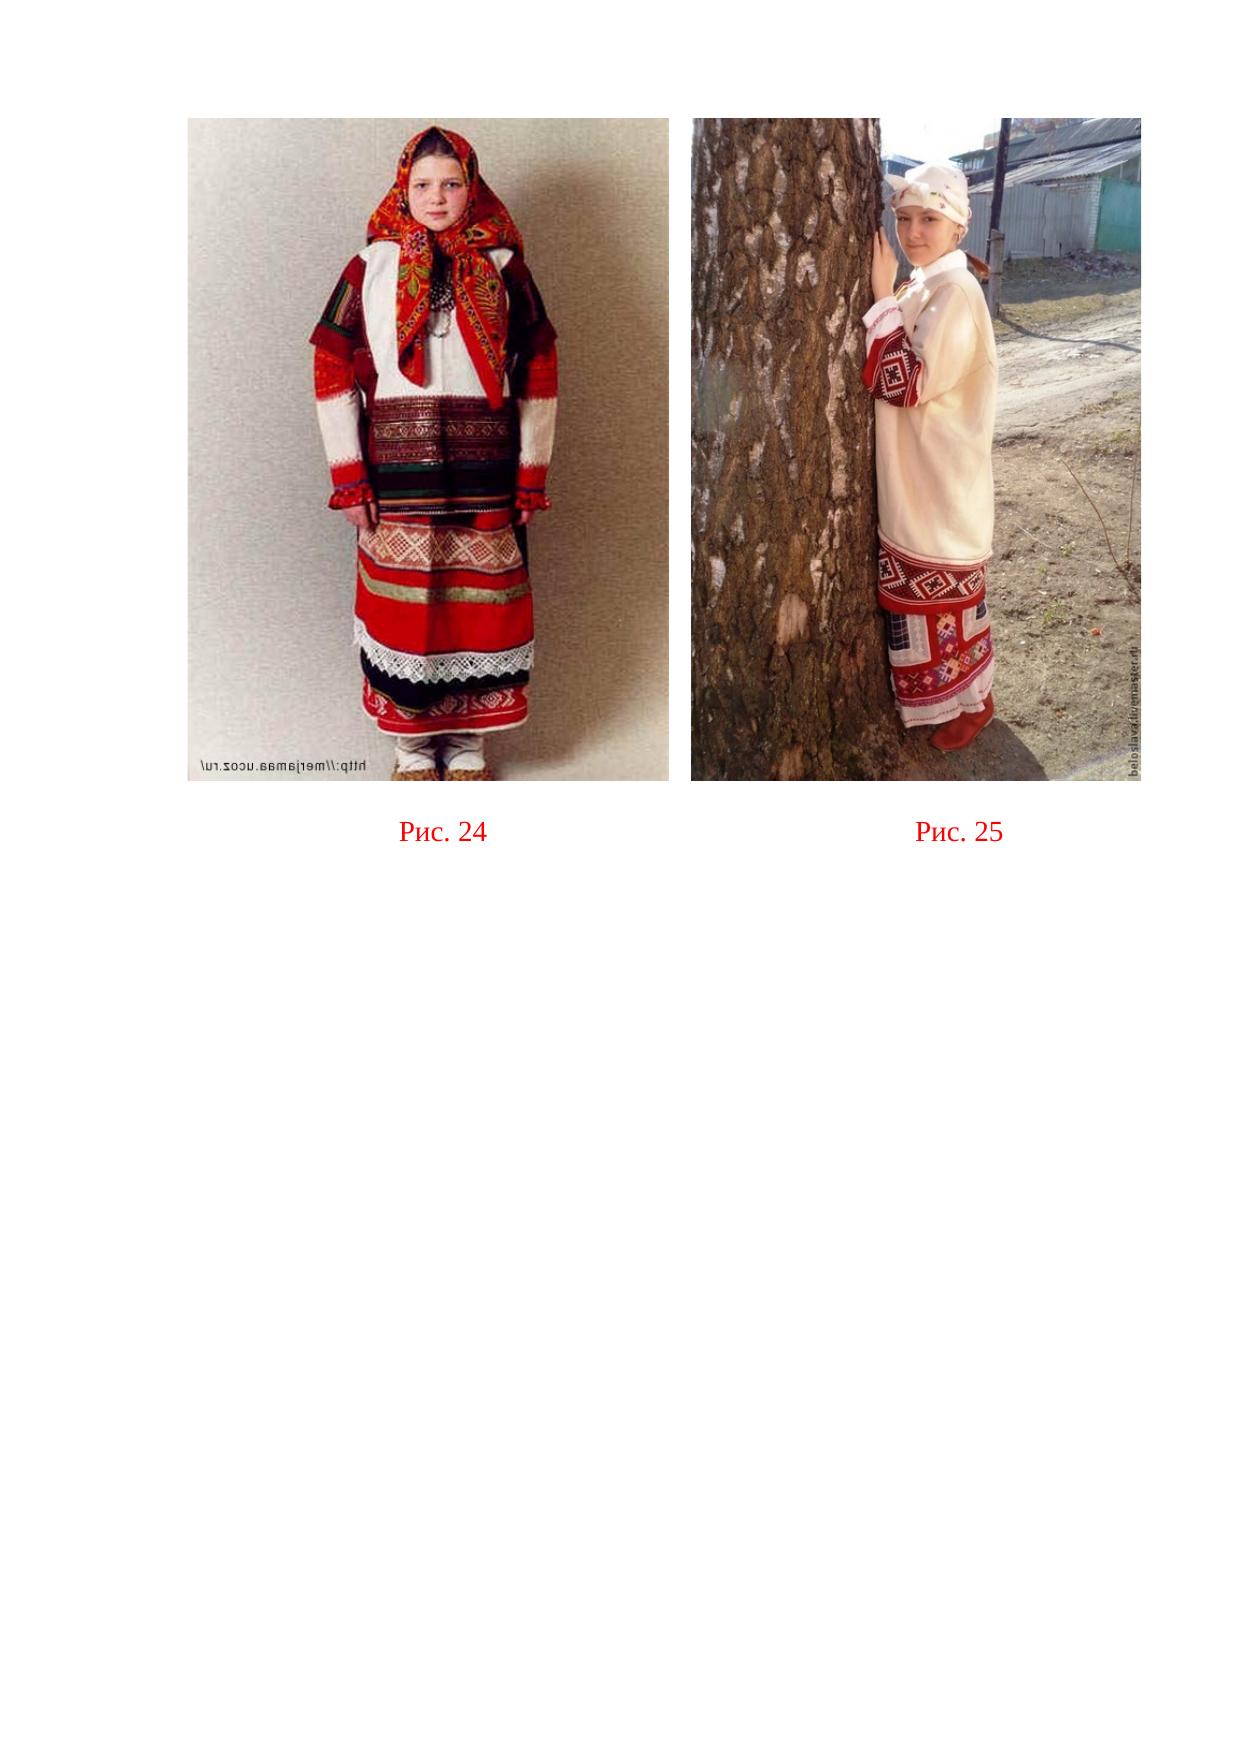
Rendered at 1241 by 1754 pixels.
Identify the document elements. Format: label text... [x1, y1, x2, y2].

text Рис. 24 Рис. 25 [325, 814, 1152, 848]
picture [187, 118, 669, 781]
picture [691, 118, 1142, 781]
